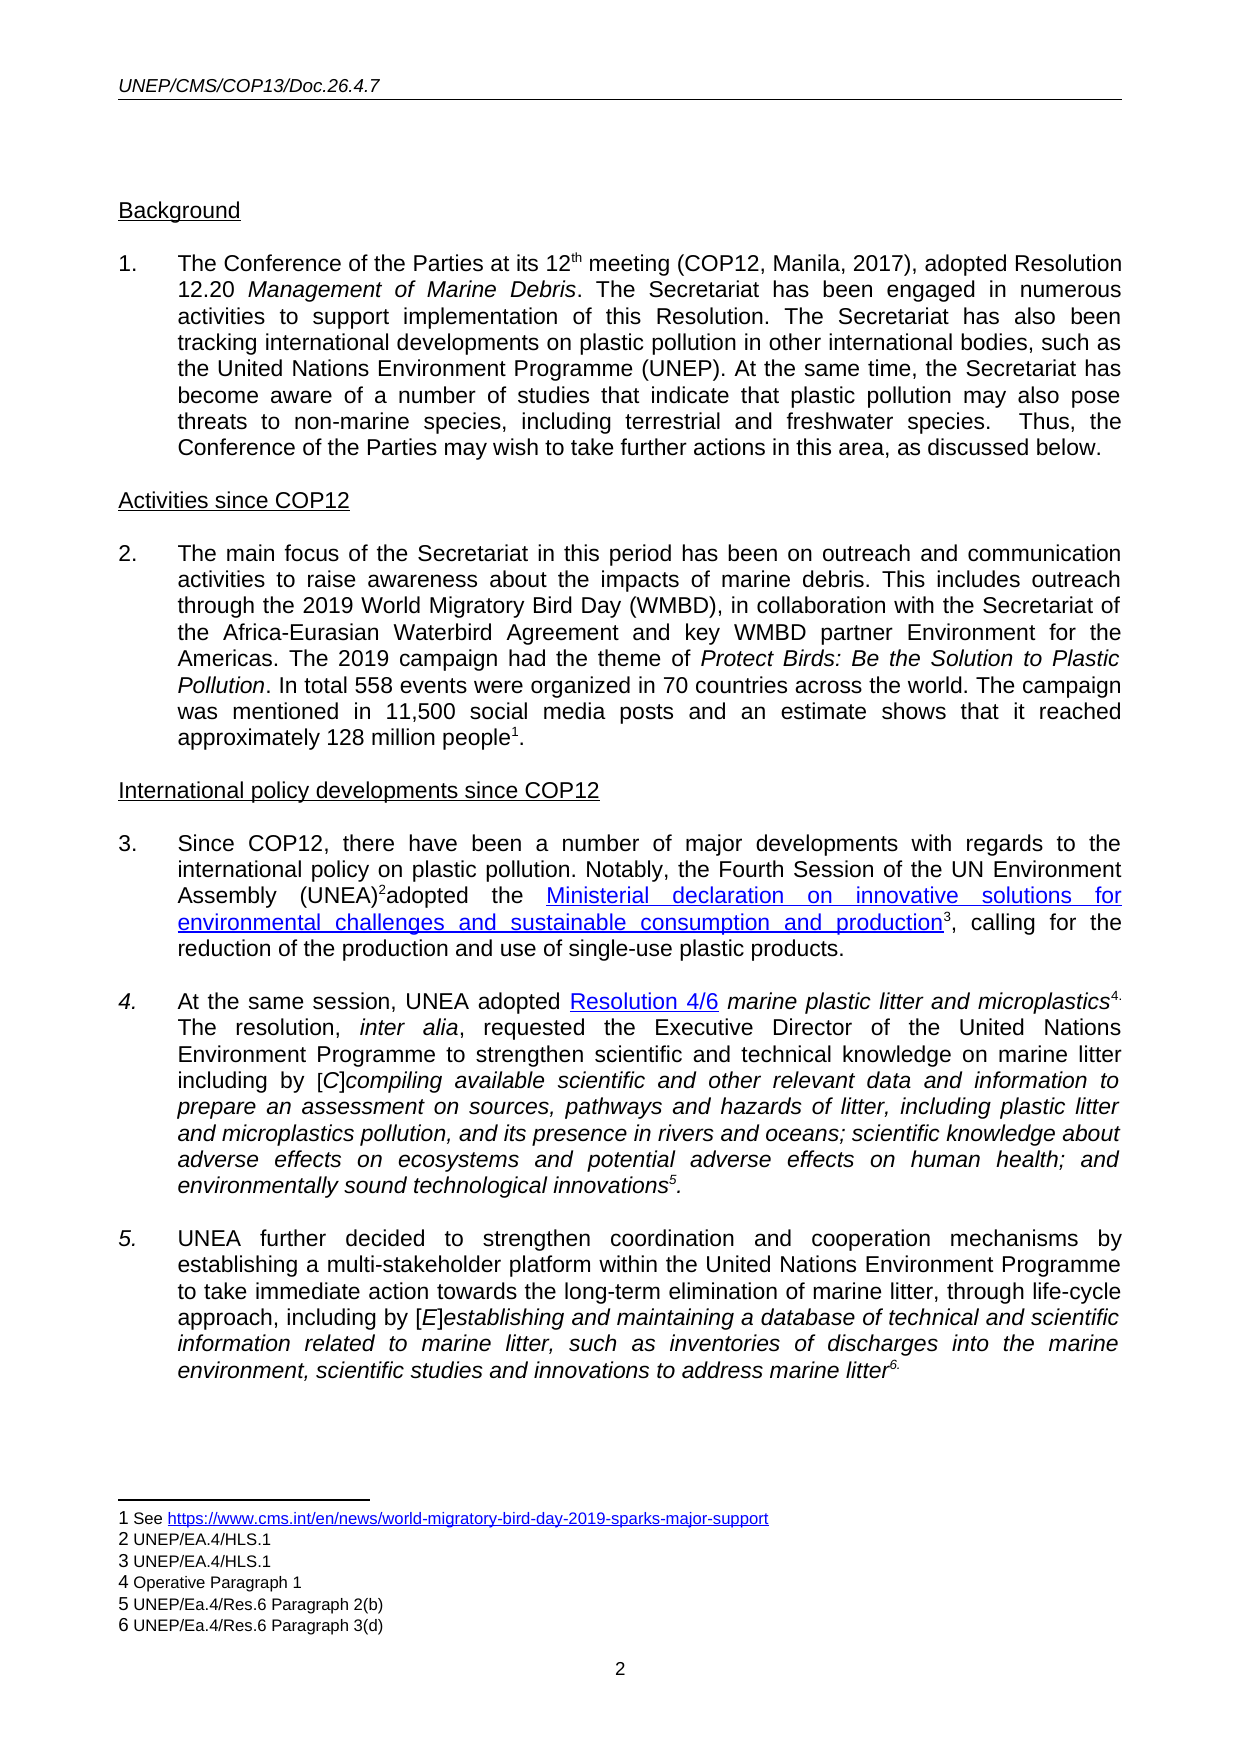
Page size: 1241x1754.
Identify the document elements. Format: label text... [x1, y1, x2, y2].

list Since COP12, there have been a number of major developments with regards to the international policy on plastic pollution. Notably, the Fourth Session of the UN Environment Assembly (UNEA)adopted the Ministerial declaration on innovative solutions for environmental challenges and sustainable consumption and production, calling for the reduction of the production and use of single-use plastic products. [118, 830, 1122, 961]
text International policy developments since COP12 [118, 777, 1122, 803]
list The main focus of the Secretariat in this period has been on outreach and communication activities to raise awareness about the impacts of marine debris. This includes outreach through the 2019 World Migratory Bird Day (WMBD), in collaboration with the Secretariat of the Africa-Eurasian Waterbird Agreement and key WMBD partner Environment for the Americas. The 2019 campaign had the theme of Protect Birds: Be the Solution to Plastic Pollution. In total 558 events were organized in 70 countries across the world. The campaign was mentioned in 11,500 social media posts and an estimate shows that it reached approximately 128 million people. [118, 540, 1122, 751]
text Background [118, 197, 1122, 223]
list The Conference of the Parties at its 12th meeting (COP12, Manila, 2017), adopted Resolution 12.20 Management of Marine Debris. The Secretariat has been engaged in numerous activities to support implementation of this Resolution. The Secretariat has also been tracking international developments on plastic pollution in other international bodies, such as the United Nations Environment Programme (UNEP). At the same time, the Secretariat has become aware of a number of studies that indicate that plastic pollution may also pose threats to non-marine species, including terrestrial and freshwater species. Thus, the Conference of the Parties may wish to take further actions in this area, as discussed below. [118, 250, 1122, 461]
text Activities since COP12 [118, 487, 1122, 513]
list At the same session, UNEA adopted Resolution 4/6 marine plastic litter and microplastics. The resolution, inter alia, requested the Executive Director of the United Nations Environment Programme to strengthen scientific and technical knowledge on marine litter including by [C]compiling available scientific and other relevant data and information to prepare an assessment on sources, pathways and hazards of litter, including plastic litter and microplastics pollution, and its presence in rivers and oceans; scientific knowledge about adverse effects on ecosystems and potential adverse effects on human health; and environmentally sound technological innovations. [118, 988, 1122, 1199]
list UNEA further decided to strengthen coordination and cooperation mechanisms by establishing a multi-stakeholder platform within the United Nations Environment Programme to take immediate action towards the long-term elimination of marine litter, through life-cycle approach, including by [E]establishing and maintaining a database of technical and scientific information related to marine litter, such as inventories of discharges into the marine environment, scientific studies and innovations to address marine litter. [118, 1225, 1122, 1383]
